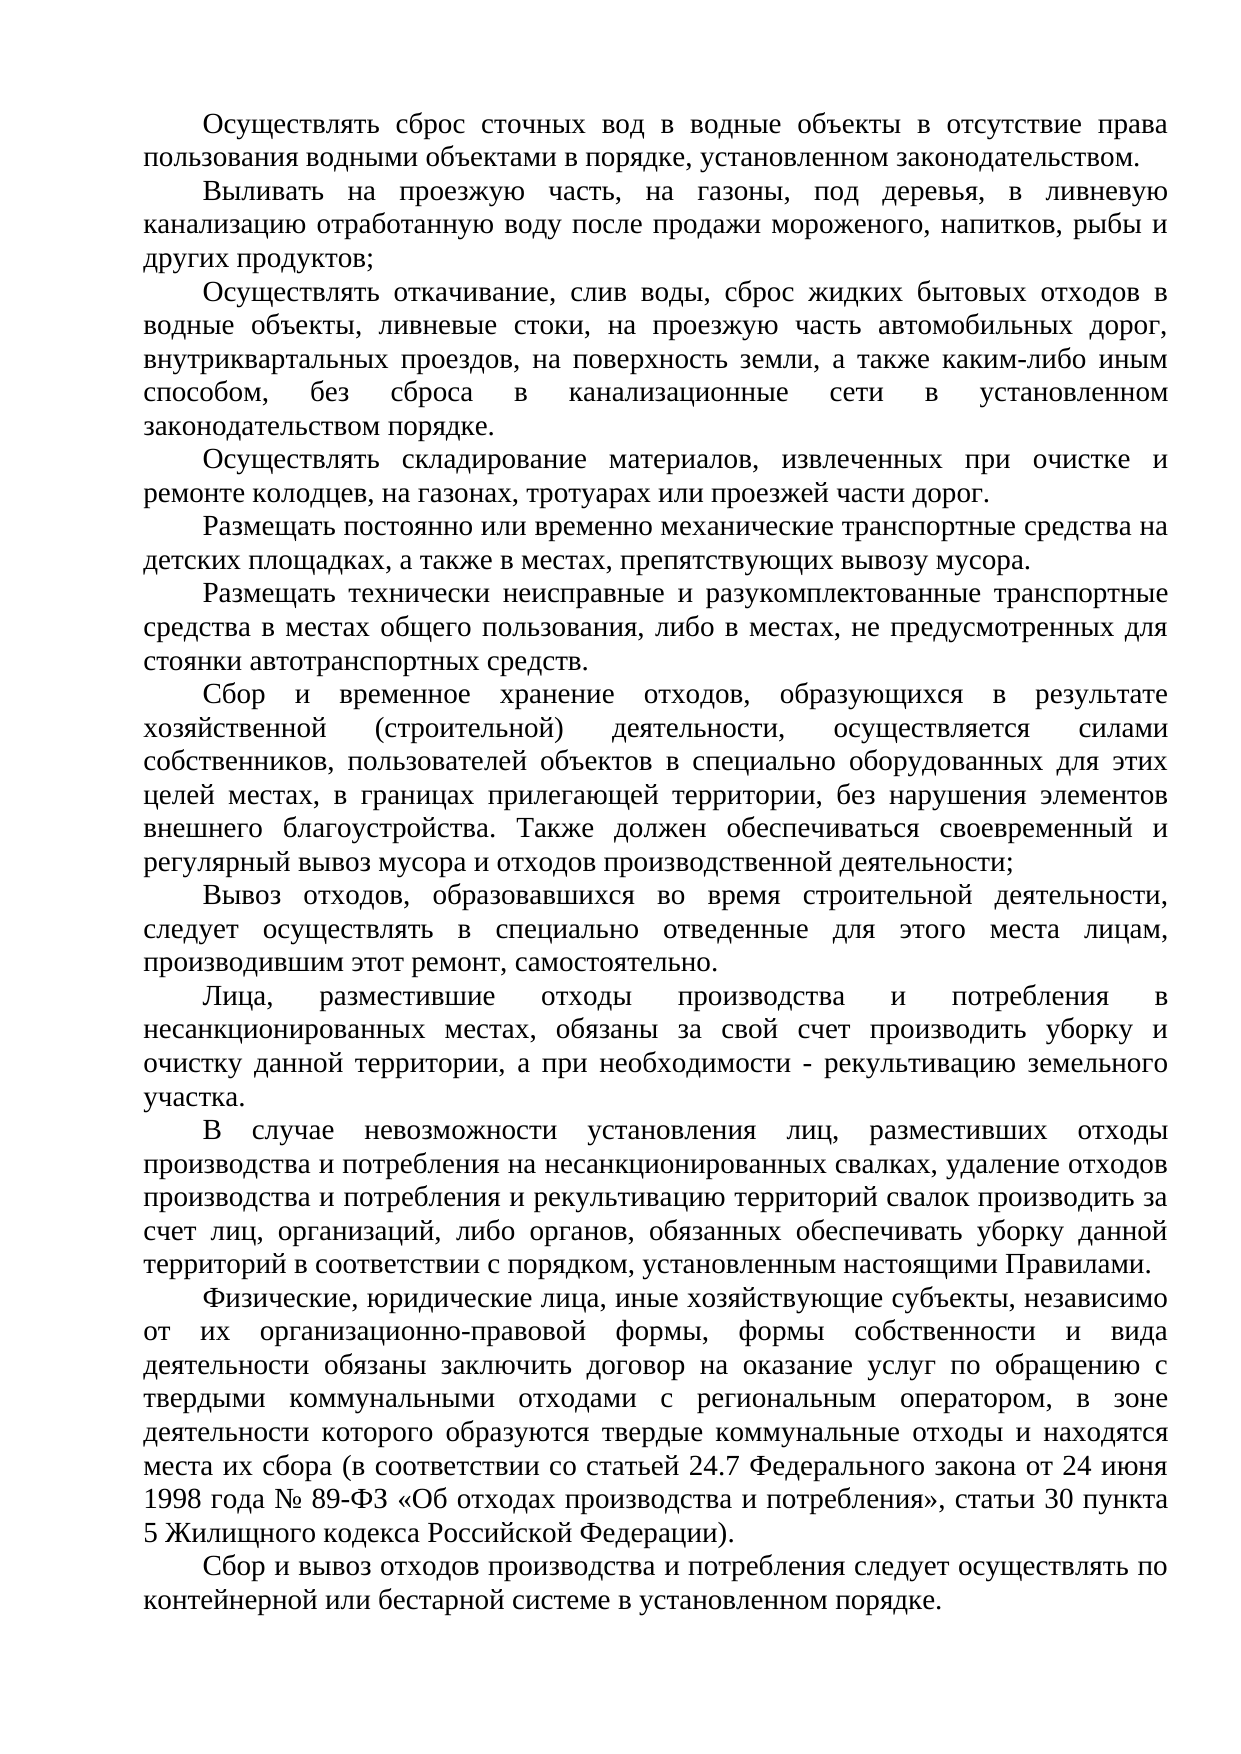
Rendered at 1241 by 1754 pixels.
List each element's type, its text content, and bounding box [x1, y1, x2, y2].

text В случае невозможности установления лиц, разместивших отходы производства и потребления на несанкционированных свалках, удаление отходов производства и потребления и рекультивацию территорий свалок производить за счет лиц, организаций, либо органов, обязанных обеспечивать уборку данной территорий в соответствии с порядком, установленным настоящими Правилами. [143, 1112, 1169, 1280]
text Выливать на проезжую часть, на газоны, под деревья, в ливневую канализацию отработанную воду после продажи мороженого, напитков, рыбы и других продуктов; [143, 173, 1169, 274]
text Размещать технически неисправные и разукомплектованные транспортные средства в местах общего пользования, либо в местах, не предусмотренных для стоянки автотранспортных средств. [143, 576, 1169, 676]
text Размещать постоянно или временно механические транспортные средства на детских площадках, а также в местах, препятствующих вывозу мусора. [143, 508, 1169, 576]
text Физические, юридические лица, иные хозяйствующие субъекты, независимо от их организационно-правовой формы, формы собственности и вида деятельности обязаны заключить договор на оказание услуг по обращению с твердыми коммунальными отходами с региональным оператором, в зоне деятельности которого образуются твердые коммунальные отходы и находятся места их сбора (в соответствии со статьей 24.7 Федерального закона от 24 июня 1998 года № 89-ФЗ «Об отходах производства и потребления», статьи 30 пункта 5 Жилищного кодекса Российской Федерации). [143, 1280, 1169, 1548]
text Сбор и вывоз отходов производства и потребления следует осуществлять по контейнерной или бестарной системе в установленном порядке. [143, 1548, 1169, 1615]
text Сбор и временное хранение отходов, образующихся в результате хозяйственной (строительной) деятельности, осуществляется силами собственников, пользователей объектов в специально оборудованных для этих целей местах, в границах прилегающей территории, без нарушения элементов внешнего благоустройства. Также должен обеспечиваться своевременный и регулярный вывоз мусора и отходов производственной деятельности; [143, 676, 1169, 877]
text Лица, разместившие отходы производства и потребления в несанкционированных местах, обязаны за свой счет производить уборку и очистку данной территории, а при необходимости - рекультивацию земельного участка. [143, 978, 1169, 1112]
text Осуществлять откачивание, слив воды, сброс жидких бытовых отходов в водные объекты, ливневые стоки, на проезжую часть автомобильных дорог, внутриквартальных проездов, на поверхность земли, а также каким-либо иным способом, без сброса в канализационные сети в установленном законодательством порядке. [143, 274, 1169, 441]
text Вывоз отходов, образовавшихся во время строительной деятельности, следует осуществлять в специально отведенные для этого места лицам, производившим этот ремонт, самостоятельно. [143, 877, 1169, 978]
text Осуществлять складирование материалов, извлеченных при очистке и ремонте колодцев, на газонах, тротуарах или проезжей части дорог. [143, 441, 1169, 508]
text Осуществлять сброс сточных вод в водные объекты в отсутствие права пользования водными объектами в порядке, установленном законодательством. [143, 106, 1169, 173]
